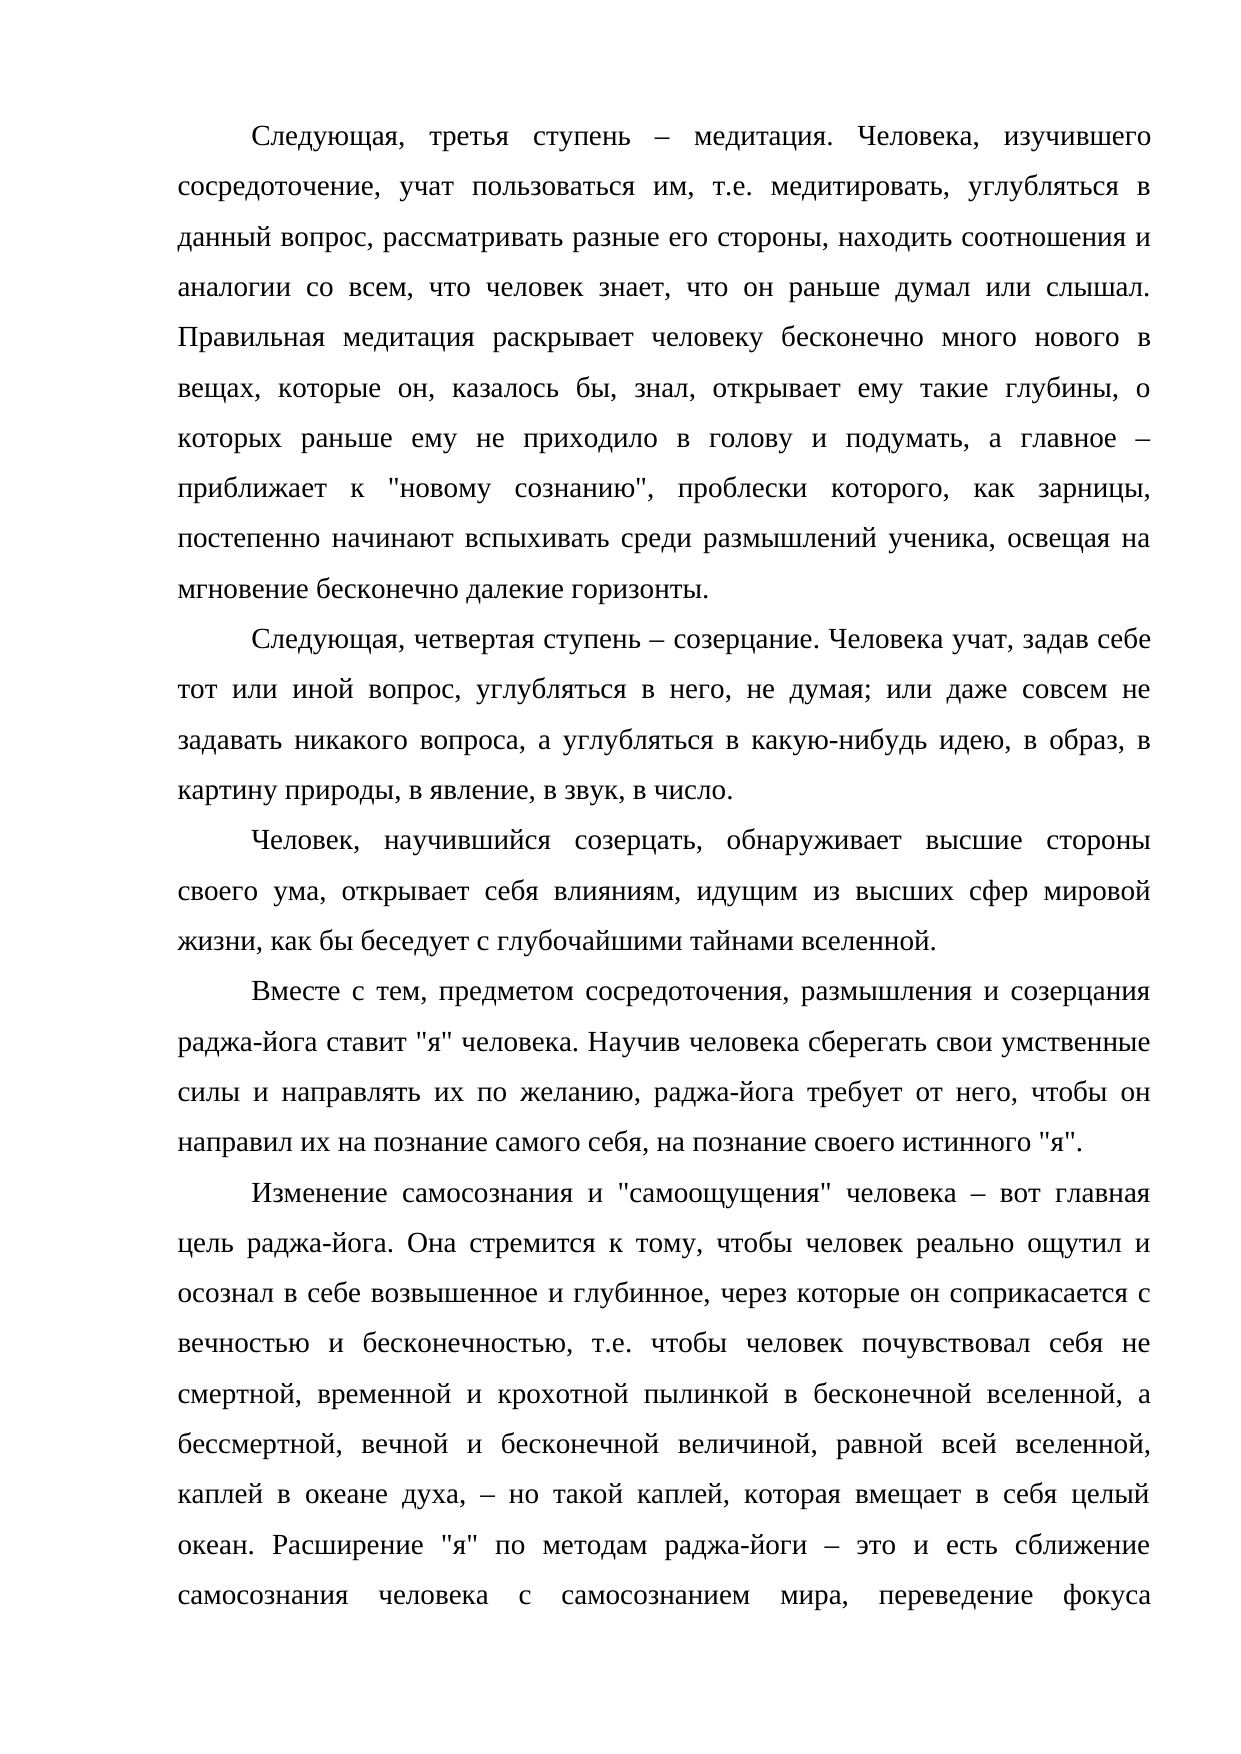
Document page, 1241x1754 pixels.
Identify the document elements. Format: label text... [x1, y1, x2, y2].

text Следующая, третья ступень – медитация. Человека, изучившего сосредоточение, учат пользоваться им, т.е. медитировать, углубляться в данный вопрос, рассматривать разные его стороны, находить соотношения и аналогии со всем, что человек знает, что он раньше думал или слышал. Правильная медитация раскрывает человеку бесконечно много нового в вещах, которые он, казалось бы, знал, открывает ему такие глубины, о которых раньше ему не приходило в голову и подумать, а главное – приближает к "новому сознанию", проблески которого, как зарницы, постепенно начинают вспыхивать среди размышлений ученика, освещая на мгновение бесконечно далекие горизонты. [177, 118, 1152, 604]
text Вместе с тем, предметом сосредоточения, размышления и созерцания раджа-йога ставит "я" человека. Научив человека сберегать свои умственные силы и направлять их по желанию, раджа-йога требует от него, чтобы он направил их на познание самого себя, на познание своего истинного "я". [177, 973, 1152, 1158]
text Следующая, четвертая ступень – созерцание. Человека учат, задав себе тот или иной вопрос, углубляться в него, не думая; или даже совсем не задавать никакого вопроса, а углубляться в какую-нибудь идею, в образ, в картину природы, в явление, в звук, в число. [177, 621, 1152, 806]
text Человек, научившийся созерцать, обнаруживает высшие стороны своего ума, открывает себя влияниям, идущим из высших сфер мировой жизни, как бы беседует с глубочайшими тайнами вселенной. [177, 822, 1152, 957]
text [177, 1175, 1152, 1611]
